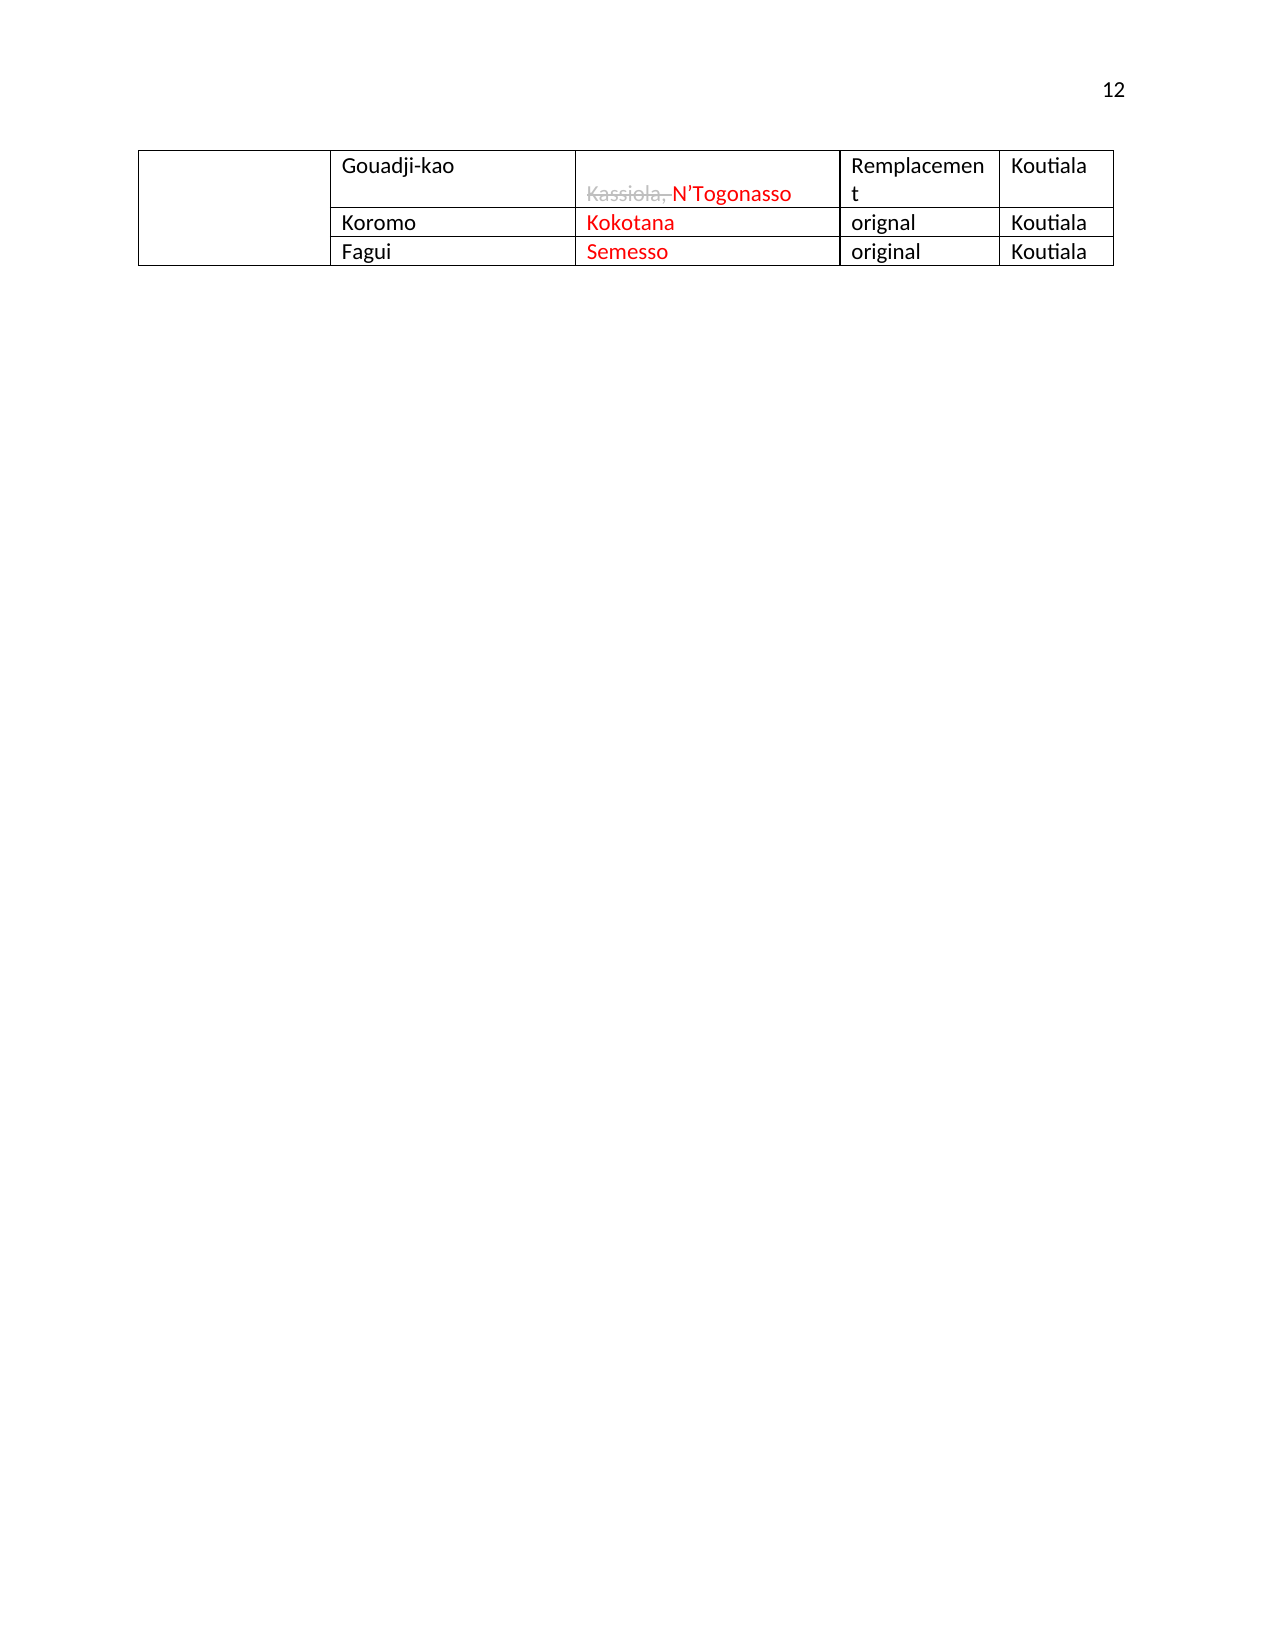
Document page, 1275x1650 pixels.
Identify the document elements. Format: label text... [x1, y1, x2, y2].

table_cell Gouadji-kao [331, 151, 575, 207]
table_cell Kokotana [576, 208, 839, 236]
table_cell Koromo [331, 208, 575, 236]
table_cell Semesso [576, 237, 839, 265]
table_cell Koutiala [1000, 237, 1113, 265]
table_cell Remplacement [841, 151, 999, 207]
table_cell orignal [841, 208, 999, 236]
table_cell Fagui [331, 237, 575, 265]
table_cell original [841, 237, 999, 265]
table_cell Kassiola, N’Togonasso [576, 151, 839, 207]
table_cell Koutiala [1000, 151, 1113, 207]
table_cell Koutiala [1000, 208, 1113, 236]
